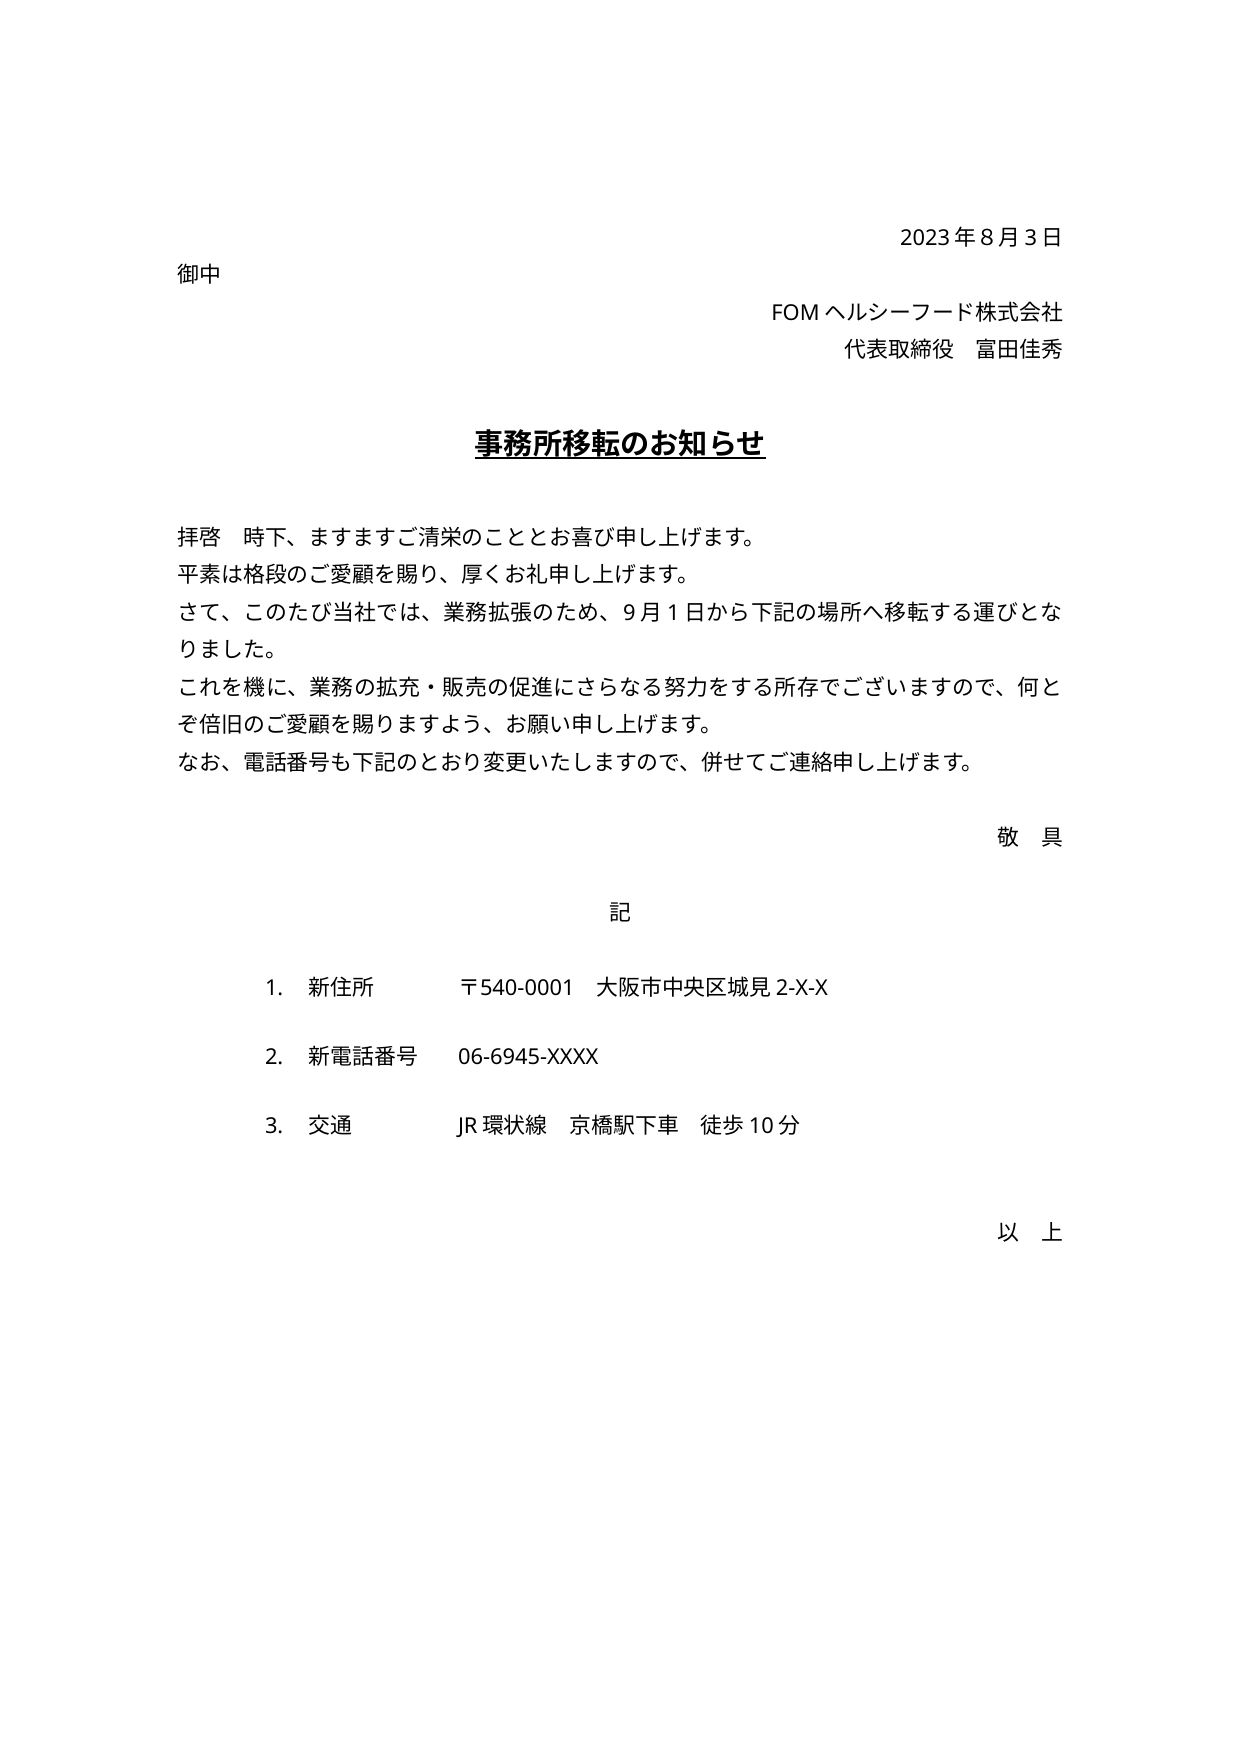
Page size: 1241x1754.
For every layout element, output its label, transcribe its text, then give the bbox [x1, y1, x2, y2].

text 以 上 [177, 1212, 1063, 1249]
text さて、このたび当社では、業務拡張のため、9月1日から下記の場所へ移転する運びとなりました。 [177, 592, 1063, 667]
text 事務所移転のお知らせ [177, 404, 1063, 479]
text なお、電話番号も下記のとおり変更いたしますので、併せてご連絡申し上げます。 [177, 742, 1063, 779]
text 敬 具 [177, 817, 1063, 854]
text 3. 交通 JR環状線 京橋駅下車 徒歩10分 [265, 1105, 1063, 1143]
text 御中 [177, 254, 1063, 292]
text 代表取締役 富田佳秀 [177, 329, 1063, 367]
text 2. 新電話番号 06-6945-XXXX [265, 1036, 1063, 1073]
text 1. 新住所 〒540-0001 大阪市中央区城見2-X-X [265, 967, 1063, 1004]
text 2023年８月3日 [177, 217, 1063, 254]
text 平素は格段のご愛顧を賜り、厚くお礼申し上げます。 [177, 554, 1063, 592]
text 記 [177, 892, 1063, 929]
text FOMヘルシーフード株式会社 [177, 292, 1063, 329]
text 拝啓 時下、ますますご清栄のこととお喜び申し上げます。 [177, 517, 1063, 554]
text これを機に、業務の拡充・販売の促進にさらなる努力をする所存でございますので、何とぞ倍旧のご愛顧を賜りますよう、お願い申し上げます。 [177, 667, 1063, 742]
